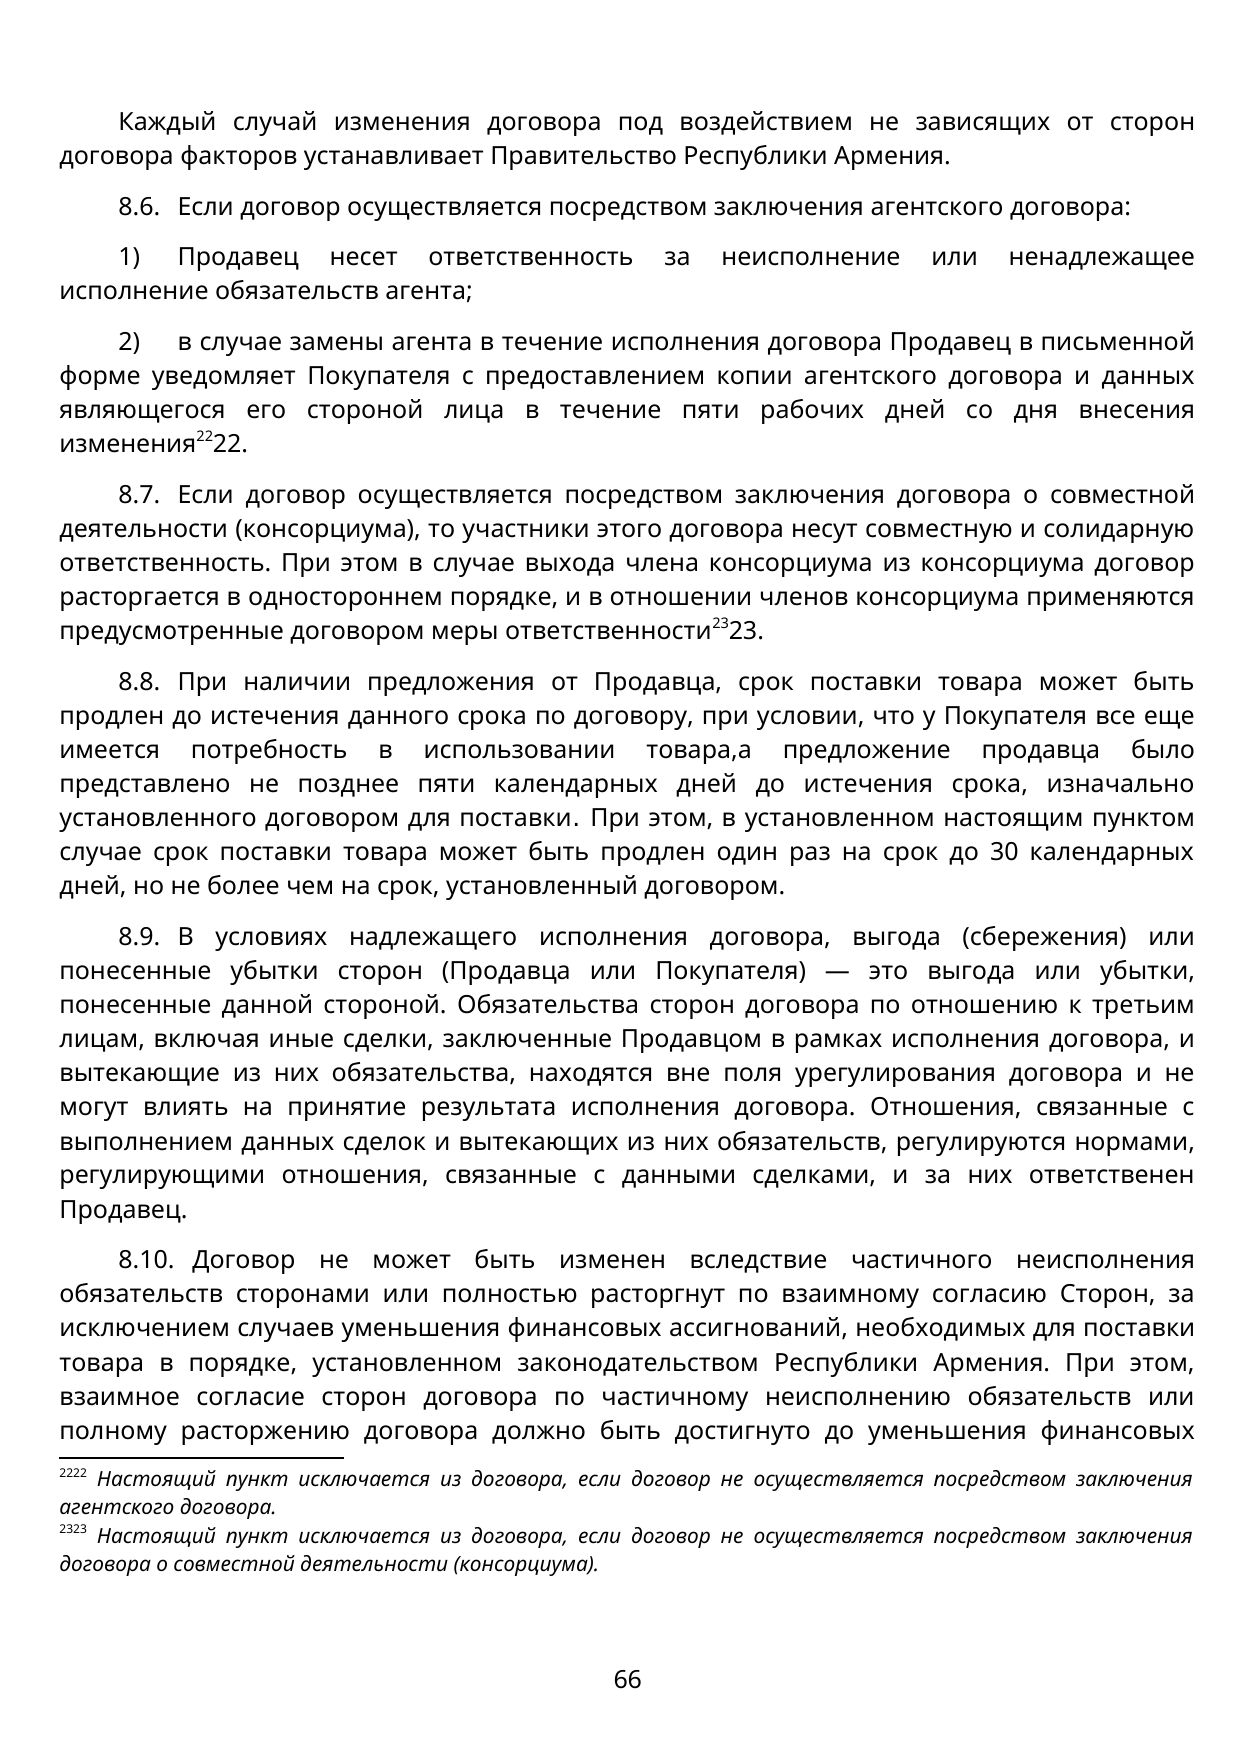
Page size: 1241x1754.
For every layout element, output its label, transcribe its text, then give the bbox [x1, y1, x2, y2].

text 2) в случае замены агента в течение исполнения договора Продавец в письменной форме уведомляет Покупателя с предоставлением копии агентского договора и данных являющегося его стороной лица в течение пяти рабочих дней со дня внесения изменения22. [59, 324, 1196, 460]
text 8.6. Если договор осуществляется посредством заключения агентского договора: [59, 188, 1196, 222]
text Каждый случай изменения договора под воздействием не зависящих от сторон договора факторов устанавливает Правительство Республики Армения. [59, 103, 1196, 172]
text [59, 1242, 1196, 1446]
text 8.8. При наличии предложения от Продавца, срок поставки товара может быть продлен до истечения данного срока по договору, при условии, что у Покупателя все еще имеется потребность в использовании товара,а предложение продавца было представлено не позднее пяти календарных дней до истечения срока, изначально установленного договором для поставки. При этом, в установленном настоящим пунктом случае срок поставки товара может быть продлен один раз на срок до 30 календарных дней, но не более чем на срок, установленный договором. [59, 664, 1196, 902]
text 1) Продавец несет ответственность за неисполнение или ненадлежащее исполнение обязательств агента; [59, 239, 1196, 307]
text 8.7. Если договор осуществляется посредством заключения договора о совместной деятельности (консорциума), то участники этого договора несут совместную и солидарную ответственность. При этом в случае выхода члена консорциума из консорциума договор расторгается в одностороннем порядке, и в отношении членов консорциума применяются предусмотренные договором меры ответственности23. [59, 477, 1196, 647]
text 8.9. В условиях надлежащего исполнения договора, выгода (сбережения) или понесенные убытки сторон (Продавца или Покупателя) — это выгода или убытки, понесенные данной стороной. Обязательства сторон договора по отношению к третьим лицам, включая иные сделки, заключенные Продавцом в рамках исполнения договора, и вытекающие из них обязательства, находятся вне поля урегулирования договора и не могут влиять на принятие результата исполнения договора. Отношения, связанные с выполнением данных сделок и вытекающих из них обязательств, регулируются нормами, регулирующими отношения, связанные с данными сделками, и за них ответственен Продавец. [59, 919, 1196, 1225]
